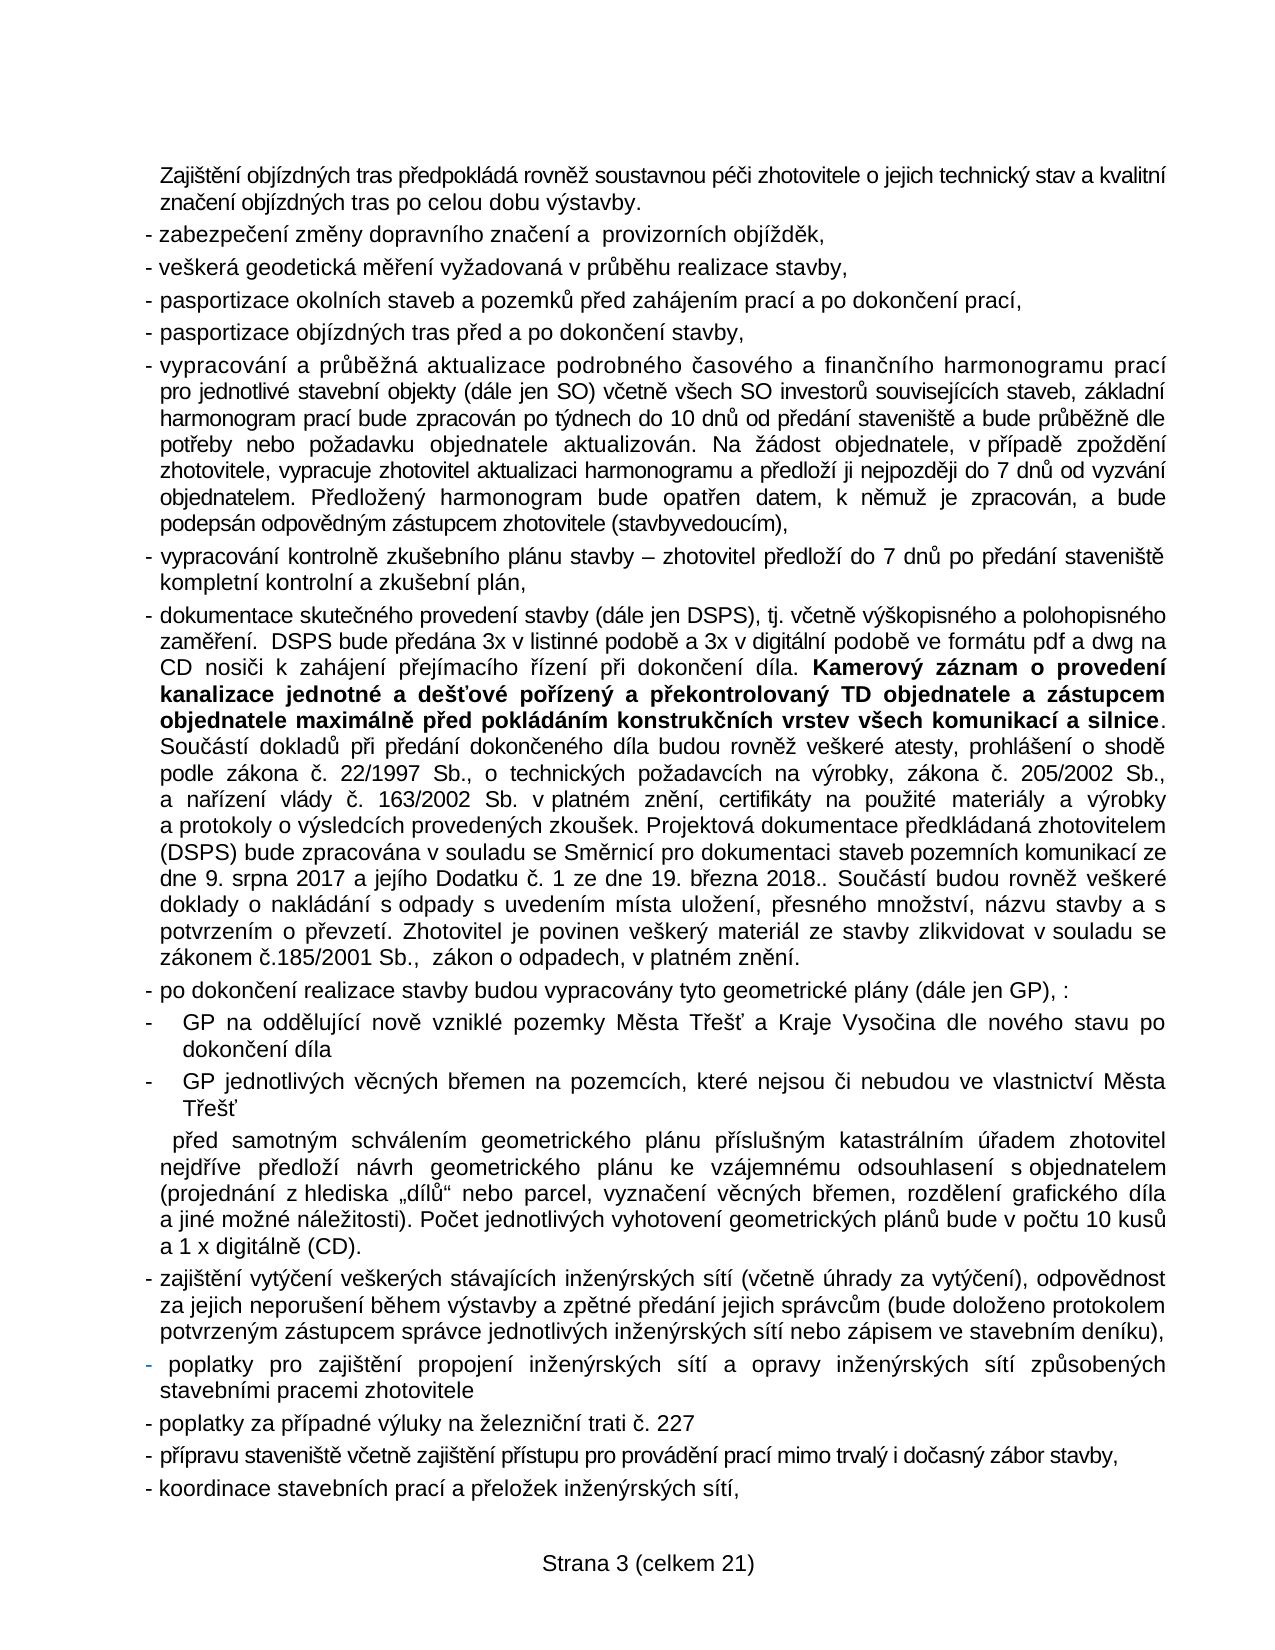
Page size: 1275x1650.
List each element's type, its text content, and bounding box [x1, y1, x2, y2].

text - pasportizace objízdných tras před a po dokončení stavby, [145, 319, 1167, 346]
text - poplatky pro zajištění propojení inženýrských sítí a opravy inženýrských sítí způsobených stavebními pracemi zhotovitele [145, 1351, 1167, 1403]
text - pasportizace okolních staveb a pozemků před zahájením prací a po dokončení prací, [145, 287, 1167, 313]
list GP na oddělující nově vzniklé pozemky Města Třešť a Kraje Vysočina dle nového stavu po dokončení díla [145, 1009, 1167, 1062]
text - poplatky za případné výluky na železniční trati č. 227 [145, 1409, 1167, 1436]
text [145, 162, 1167, 215]
text - veškerá geodetická měření vyžadovaná v průběhu realizace stavby, [145, 254, 1167, 280]
text - vypracování a průběžná aktualizace podrobného časového a finančního harmonogramu prací pro jednotlivé stavební objekty (dále jen SO) včetně všech SO investorů souvisejících staveb, základní harmonogram prací bude zpracován po týdnech do 10 dnů od předání staveniště a bude průběžně dle potřeby nebo požadavku objednatele aktualizován. Na žádost objednatele, v případě zpoždění zhotovitele, vypracuje zhotovitel aktualizaci harmonogramu a předloží ji nejpozději do 7 dnů od vyzvání objednatelem. Předložený harmonogram bude opatřen datem, k němuž je zpracován, a bude podepsán odpovědným zástupcem zhotovitele (stavbyvedoucím), [145, 352, 1167, 536]
text před samotným schválením geometrického plánu příslušným katastrálním úřadem zhotovitel nejdříve předloží návrh geometrického plánu ke vzájemnému odsouhlasení s objednatelem (projednání z hlediska „dílů“ nebo parcel, vyznačení věcných břemen, rozdělení grafického díla a jiné možné náležitosti). Počet jednotlivých vyhotovení geometrických plánů bude v počtu 10 kusů a 1 x digitálně (CD). [145, 1127, 1167, 1259]
text - přípravu staveniště včetně zajištění přístupu pro provádění prací mimo trvalý i dočasný zábor stavby, [145, 1442, 1167, 1468]
text - zajištění vytýčení veškerých stávajících inženýrských sítí (včetně úhrady za vytýčení), odpovědnost za jejich neporušení během výstavby a zpětné předání jejich správcům (bude doloženo protokolem potvrzeným zástupcem správce jednotlivých inženýrských sítí nebo zápisem ve stavebním deníku), [145, 1265, 1167, 1344]
text - po dokončení realizace stavby budou vypracovány tyto geometrické plány (dále jen GP), : [145, 977, 1167, 1003]
list GP jednotlivých věcných břemen na pozemcích, které nejsou či nebudou ve vlastnictví Města Třešť [145, 1068, 1167, 1121]
text - dokumentace skutečného provedení stavby (dále jen DSPS), tj. včetně výškopisného a polohopisného zaměření. DSPS bude předána 3x v listinné podobě a 3x v digitální podobě ve formátu pdf a dwg na CD nosiči k zahájení přejímacího řízení při dokončení díla. Kamerový záznam o provedení kanalizace jednotné a dešťové pořízený a překontrolovaný TD objednatele a zástupcem objednatele maximálně před pokládáním konstrukčních vrstev všech komunikací a silnice. Součástí dokladů při předání dokončeného díla budou rovněž veškeré atesty, prohlášení o shodě podle zákona č. 22/1997 Sb., o technických požadavcích na výrobky, zákona č. 205/2002 Sb., a nařízení vlády č. 163/2002 Sb. v platném znění, certifikáty na použité materiály a výrobky a protokoly o výsledcích provedených zkoušek. Projektová dokumentace předkládaná zhotovitelem (DSPS) bude zpracována v souladu se Směrnicí pro dokumentaci staveb pozemních komunikací ze dne 9. srpna 2017 a jejího Dodatku č. 1 ze dne 19. března 2018.. Součástí budou rovněž veškeré doklady o nakládání s odpady s uvedením místa uložení, přesného množství, názvu stavby a s potvrzením o převzetí. Zhotovitel je povinen veškerý materiál ze stavby zlikvidovat v souladu se zákonem č.185/2001 Sb., zákon o odpadech, v platném znění. [145, 602, 1167, 971]
text - zabezpečení změny dopravního značení a provizorních objížděk, [145, 221, 1167, 248]
text - vypracování kontrolně zkušebního plánu stavby – zhotovitel předloží do 7 dnů po předání staveniště kompletní kontrolní a zkušební plán, [145, 543, 1167, 595]
text - koordinace stavebních prací a přeložek inženýrských sítí, [145, 1475, 1167, 1501]
